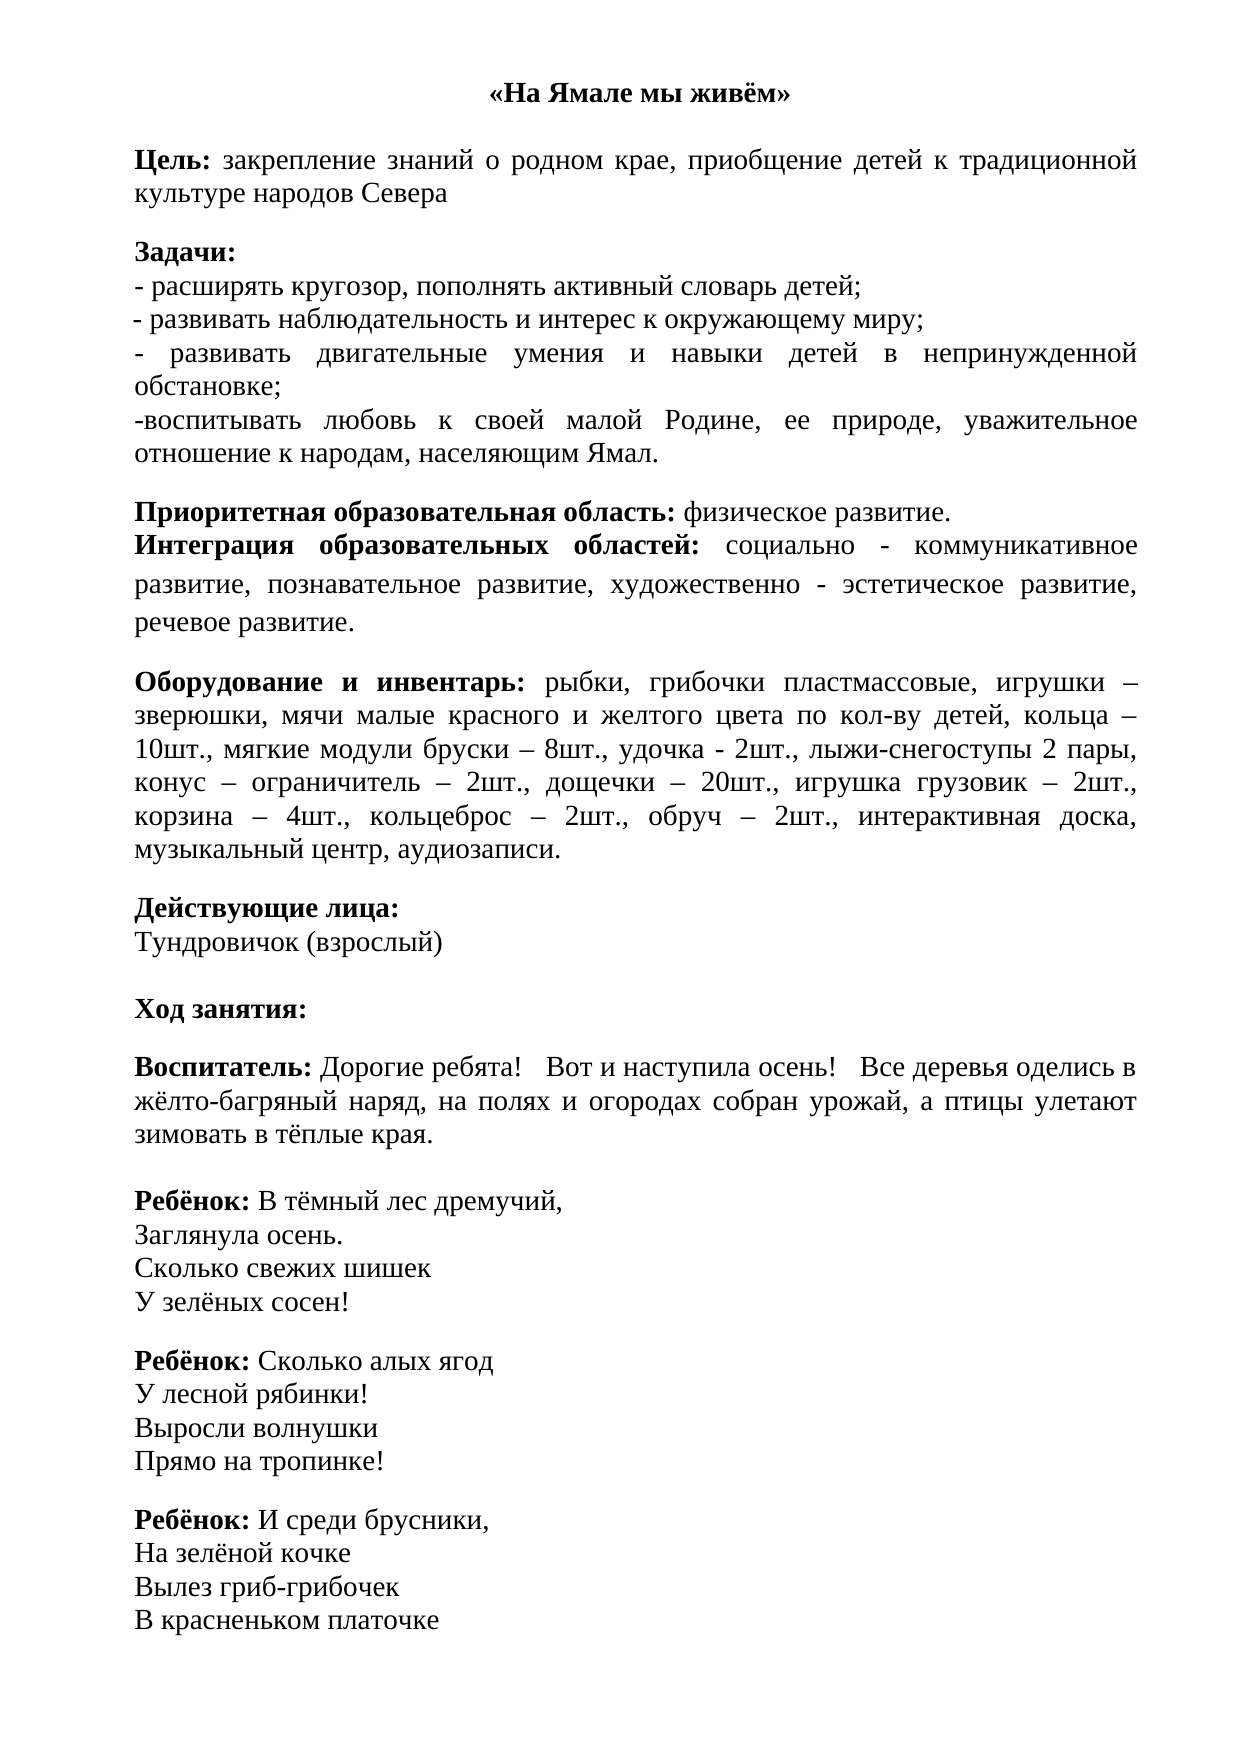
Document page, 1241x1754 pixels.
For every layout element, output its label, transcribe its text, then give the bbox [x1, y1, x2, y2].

text - развивать двигательные умения и навыки детей в непринужденной обстановке; [134, 335, 1138, 402]
text На зелёной кочке [134, 1535, 1138, 1569]
text Задачи: [134, 234, 1138, 268]
text Прямо на тропинке! [134, 1443, 1138, 1477]
text Интеграция образовательных областей: социально - коммуникативное развитие, познавательное развитие, художественно - эстетическое развитие, речевое развитие. [134, 527, 1138, 638]
text Оборудование и инвентарь: рыбки, грибочки пластмассовые, игрушки – зверюшки, мячи малые красного и желтого цвета по кол-ву детей, кольца – 10шт., мягкие модули бруски – 8шт., удочка - 2шт., лыжи-снегоступы 2 пары, конус – ограничитель – 2шт., дощечки – 20шт., игрушка грузовик – 2шт., корзина – 4шт., кольцеброс – 2шт., обруч – 2шт., интерактивная доска, музыкальный центр, аудиозаписи. [134, 664, 1138, 865]
text -воспитывать любовь к своей малой Родине, ее природе, уважительное отношение к народам, населяющим Ямал. [134, 402, 1138, 469]
text - расширять кругозор, пополнять активный словарь детей; [134, 268, 1138, 301]
text В красненьком платочке [134, 1602, 1138, 1636]
text Ребёнок: В тёмный лес дремучий, [134, 1183, 1138, 1217]
text Цель: закрепление знаний о родном крае, приобщение детей к традиционной культуре народов Севера [134, 142, 1138, 209]
text Вылез гриб-грибочек [134, 1569, 1138, 1602]
text Сколько свежих шишек [134, 1251, 1138, 1284]
text Ребёнок: Сколько алых ягод [134, 1343, 1138, 1376]
text Приоритетная образовательная область: физическое развитие. [134, 494, 1138, 527]
text У лесной рябинки! [134, 1376, 1138, 1410]
text У зелёных сосен! [134, 1284, 1138, 1318]
text - развивать наблюдательность и интерес к окружающему миру; [1, 301, 1138, 335]
text Действующие лица: [134, 890, 1138, 924]
text Ребёнок: И среди брусники, [134, 1502, 1138, 1535]
text «На Ямале мы живём» [134, 75, 1138, 108]
text Тундровичок (взрослый) [134, 924, 1138, 957]
text Воспитатель: Дорогие ребята! Вот и наступила осень! Все деревья оделись в жёлто-багряный наряд, на полях и огородах собран урожай, а птицы улетают зимовать в тёплые края. [134, 1049, 1138, 1150]
text Заглянула осень. [134, 1217, 1138, 1251]
text Ход занятия: [134, 991, 1138, 1024]
text Выросли волнушки [134, 1410, 1138, 1443]
